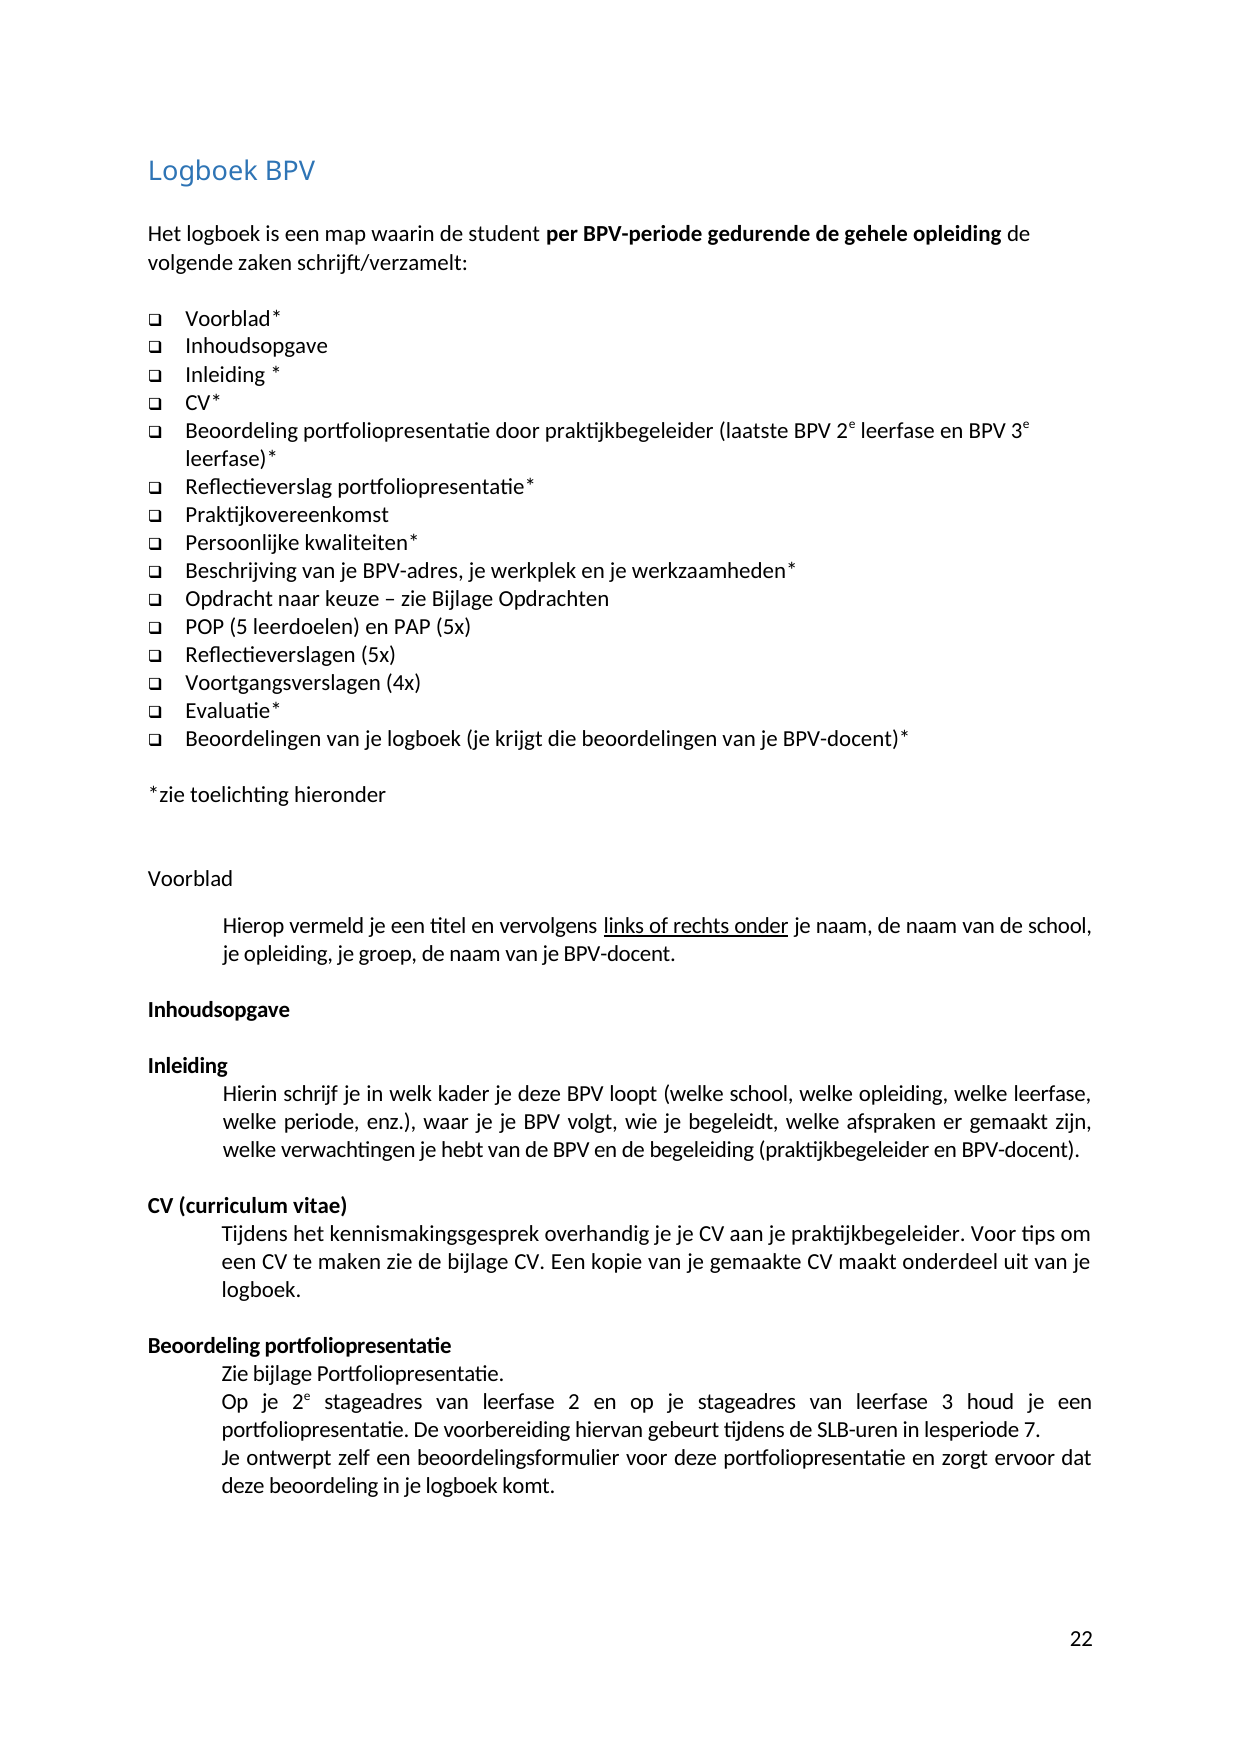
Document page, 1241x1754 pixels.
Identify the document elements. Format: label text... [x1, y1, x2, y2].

text Inleiding [148, 1051, 1093, 1079]
list CV* [148, 388, 1093, 416]
list Opdracht naar keuze – zie Bijlage Opdrachten [148, 584, 1093, 612]
text Op je 2e stageadres van leerfase 2 en op je stageadres van leerfase 3 houd je een portfoliopresentatie. De voorbereiding hiervan gebeurt tijdens de SLB-uren in lesperiode 7. [221, 1387, 1093, 1443]
list Beoordeling portfoliopresentatie door praktijkbegeleider (laatste BPV 2e leerfase en BPV 3e leerfase)* [148, 416, 1093, 472]
list Inhoudsopgave [148, 332, 1093, 360]
list Beoordelingen van je logboek (je krijgt die beoordelingen van je BPV-docent)* [148, 724, 1093, 752]
list Beschrijving van je BPV-adres, je werkplek en je werkzaamheden* [148, 556, 1093, 584]
list Voorblad* [148, 304, 1093, 332]
list Reflectieverslagen (5x) [148, 640, 1093, 668]
text Zie bijlage Portfoliopresentatie. [221, 1359, 1093, 1387]
text Beoordeling portfoliopresentatie [148, 1331, 1093, 1359]
list Persoonlijke kwaliteiten* [148, 528, 1093, 556]
list Voortgangsverslagen (4x) [148, 668, 1093, 696]
list Evaluatie* [148, 696, 1093, 724]
list Inleiding * [148, 360, 1093, 388]
list POP (5 leerdoelen) en PAP (5x) [148, 612, 1093, 640]
text Hierin schrijf je in welk kader je deze BPV loopt (welke school, welke opleiding, welke leerfase, welke periode, enz.), waar je je BPV volgt, wie je begeleidt, welke afspraken er gemaakt zijn, welke verwachtingen je hebt van de BPV en de begeleiding (praktijkbegeleider en BPV-docent). [148, 1079, 1093, 1163]
text CV (curriculum vitae) [148, 1191, 1093, 1219]
text Hierop vermeld je een titel en vervolgens links of rechts onder je naam, de naam van de school, je opleiding, je groep, de naam van je BPV-docent. [148, 911, 1093, 967]
text Je ontwerpt zelf een beoordelingsformulier voor deze portfoliopresentatie en zorgt ervoor dat deze beoordeling in je logboek komt. [221, 1443, 1093, 1499]
text Voorblad [148, 864, 1093, 892]
text Inhoudsopgave [148, 995, 1093, 1023]
text Het logboek is een map waarin de student per BPV-periode gedurende de gehele opleiding de volgende zaken schrijft/verzamelt: [148, 219, 1093, 276]
subtitle Logboek BPV [148, 152, 1093, 189]
list Praktijkovereenkomst [148, 500, 1093, 528]
text *zie toelichting hieronder [148, 780, 1093, 808]
list Reflectieverslag portfoliopresentatie* [148, 472, 1093, 500]
text Tijdens het kennismakingsgesprek overhandig je je CV aan je praktijkbegeleider. Voor tips om een CV te maken zie de bijlage CV. Een kopie van je gemaakte CV maakt onderdeel uit van je logboek. [221, 1219, 1093, 1303]
